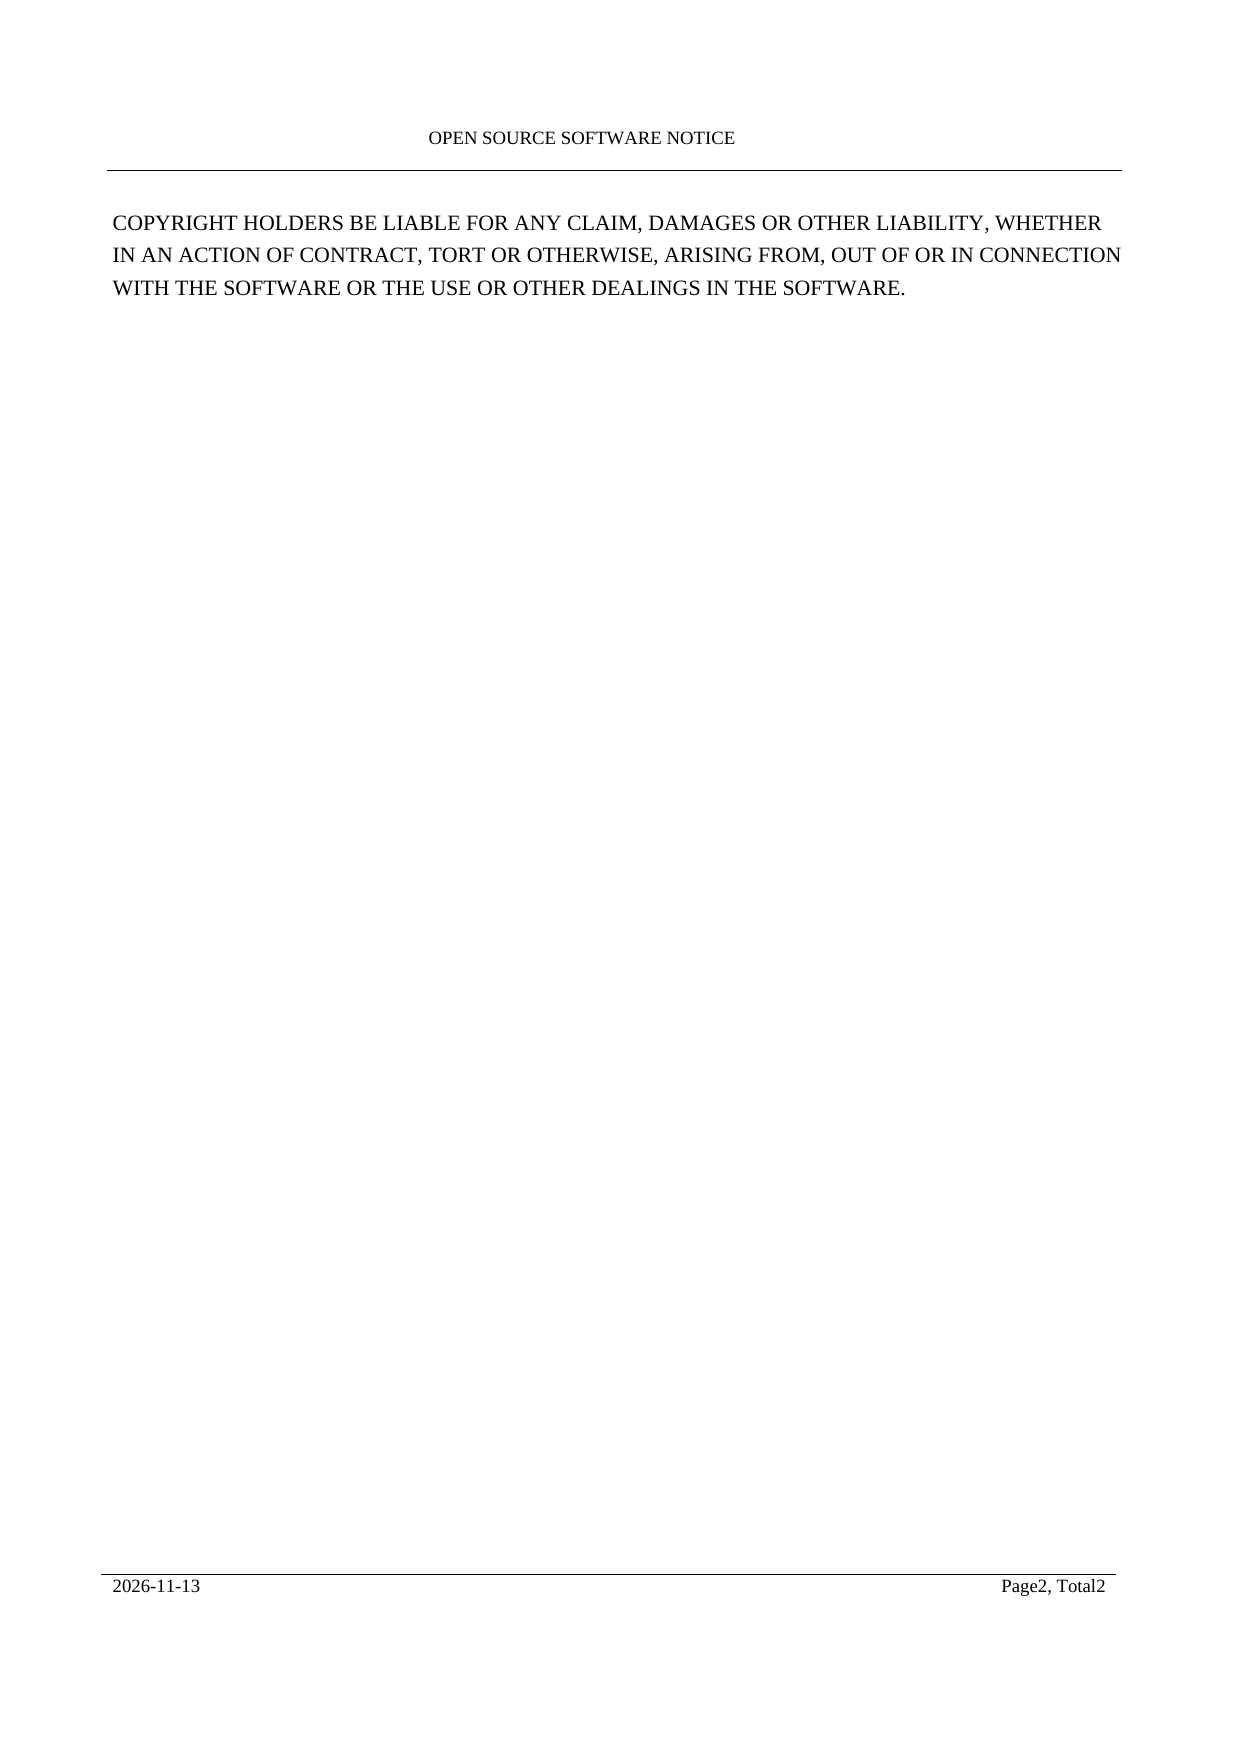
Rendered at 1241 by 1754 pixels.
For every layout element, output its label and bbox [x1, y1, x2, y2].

text [112, 206, 1128, 304]
